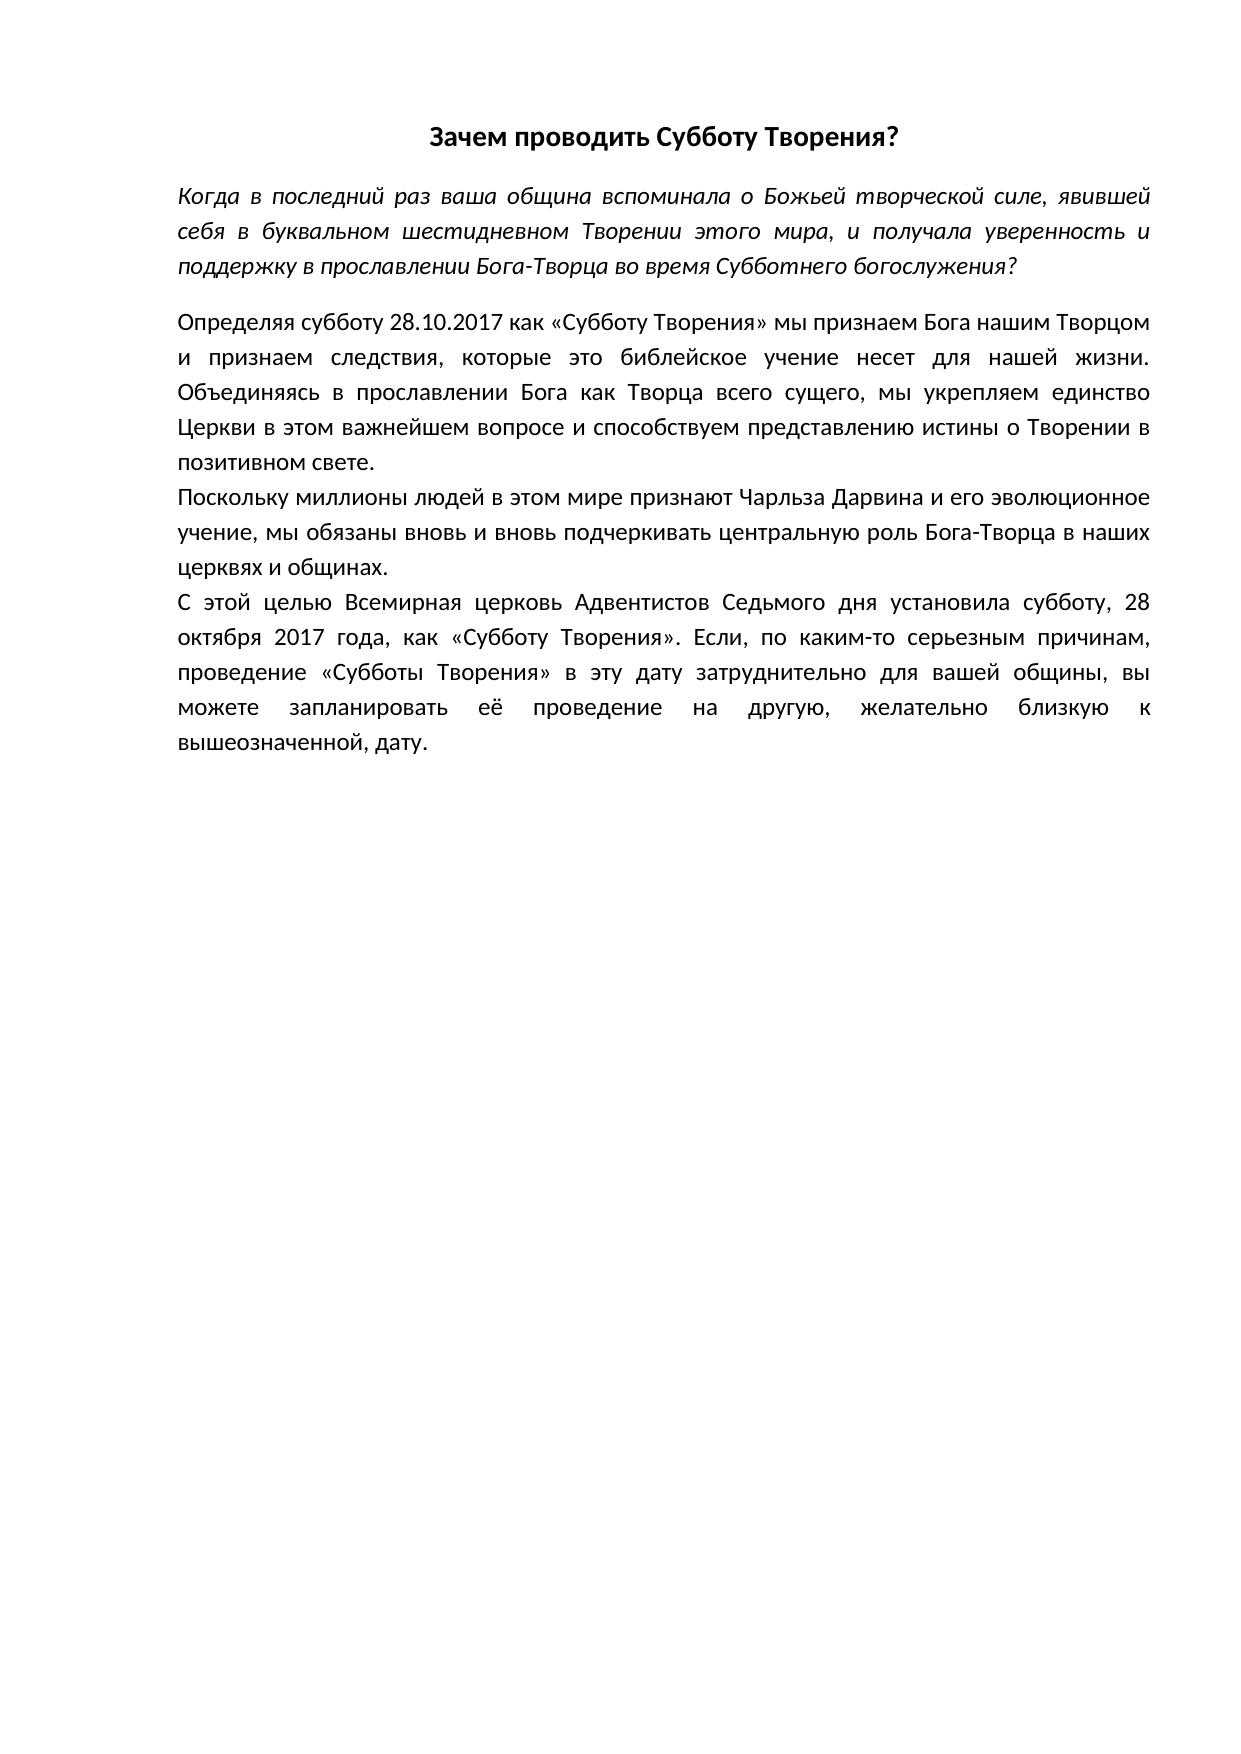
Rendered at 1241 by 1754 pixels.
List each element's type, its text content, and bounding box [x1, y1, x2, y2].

text Определяя субботу 28.10.2017 как «Субботу Творения» мы признаем Бога нашим Творцом и признаем следствия, которые это библейское учение несет для нашей жизни. Объединяясь в прославлении Бога как Творца всего сущего, мы укрепляем единство Церкви в этом важнейшем вопросе и способствуем представлению истины о Творении в позитивном свете. [177, 306, 1152, 476]
text Поскольку миллионы людей в этом мире признают Чарльза Дарвина и его эволюционное учение, мы обязаны вновь и вновь подчеркивать центральную роль Бога-Творца в наших церквях и общинах. [177, 481, 1152, 581]
text Зачем проводить Субботу Творения? [177, 118, 1152, 154]
text С этой целью Всемирная церковь Адвентистов Седьмого дня установила субботу, 28 октября 2017 года, как «Субботу Творения». Если, по каким-то серьезным причинам, проведение «Субботы Творения» в эту дату затруднительно для вашей общины, вы можете запланировать её проведение на другую, желательно близкую к вышеозначенной, дату. [177, 586, 1152, 756]
text Когда в последний раз ваша община вспоминала о Божьей творческой силе, явившей себя в буквальном шестидневном Творении этого мира, и получала уверенность и поддержку в прославлении Бога-Творца во время Субботнего богослужения? [177, 180, 1152, 280]
